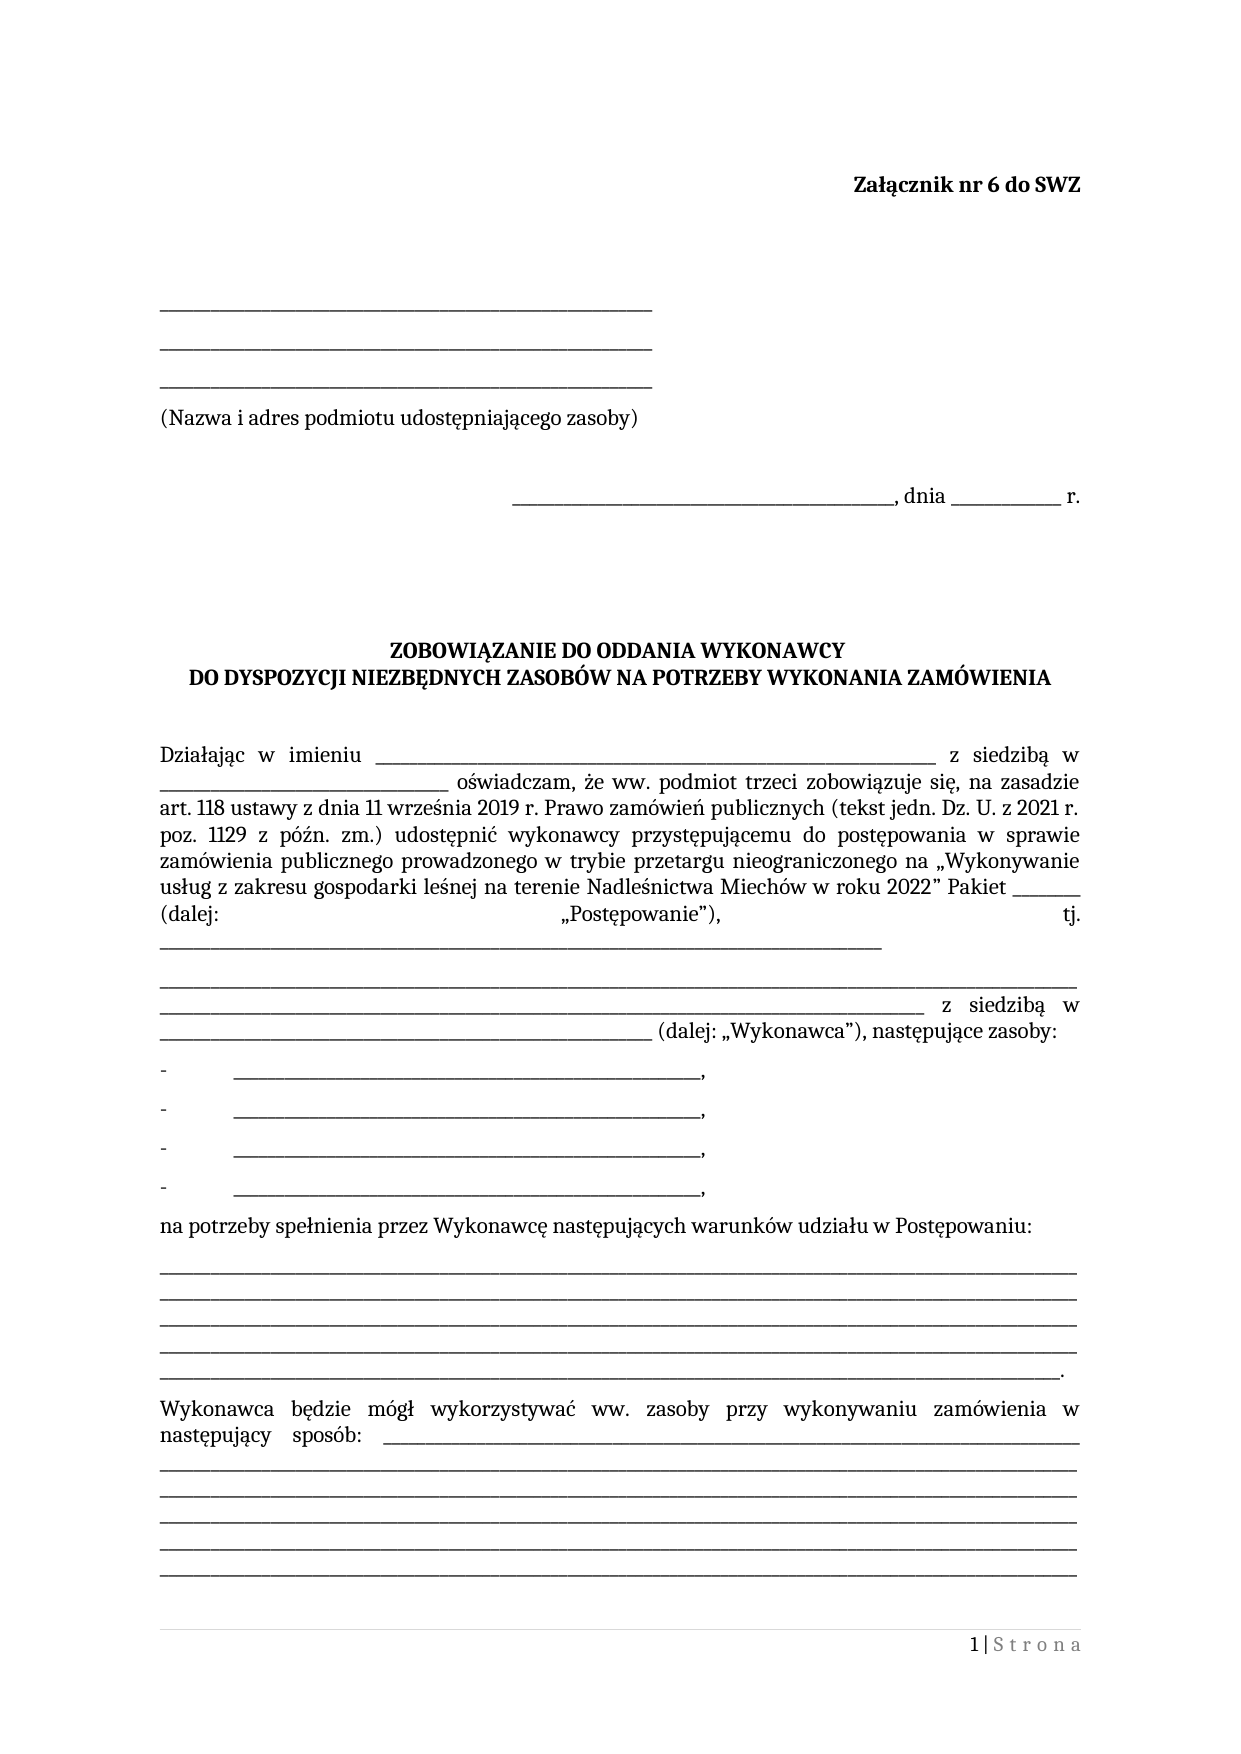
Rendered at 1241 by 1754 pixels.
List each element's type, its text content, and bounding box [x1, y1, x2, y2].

text __________________________________________________________ [159, 288, 1081, 315]
text - _______________________________________________________, [159, 1057, 1081, 1083]
text Działając w imieniu __________________________________________________________________ z siedzibą w __________________________________ oświadczam, że ww. podmiot trzeci zobowiązuje się, na zasadzie art. 118 ustawy z dnia 11 września 2019 r. Prawo zamówień publicznych (tekst jedn. Dz. U. z 2021 r. poz. 1129 z późn. zm.) udostępnić wykonawcy przystępującemu do postępowania w sprawie zamówienia publicznego prowadzonego w trybie przetargu nieograniczonego na „Wykonywanie usług z zakresu gospodarki leśnej na terenie Nadleśnictwa Miechów w roku 2022” Pakiet ________ (dalej: „Postępowanie”), tj. _____________________________________________________________________________________ [159, 742, 1081, 953]
text - _______________________________________________________, [159, 1096, 1081, 1122]
text - _______________________________________________________, [159, 1135, 1081, 1161]
text __________________________________________________________ [159, 366, 1081, 393]
text __________________________________________________________ [159, 327, 1081, 354]
text __________________________________________________________________________________________________________________________________________________________________________________________________________________________________________________________________________________________________________________________________________________________________________________________________________________________________________________________________________________________________________________________________________________________. [159, 1251, 1081, 1383]
text na potrzeby spełnienia przez Wykonawcę następujących warunków udziału w Postępowaniu: [159, 1213, 1081, 1239]
text _____________________________________________, dnia _____________ r. [159, 483, 1081, 509]
text Załącznik nr 6 do SWZ [159, 172, 1081, 198]
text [159, 1396, 1081, 1580]
text ZOBOWIĄZANIE DO ODDANIA WYKONAWCY DO DYSPOZYCJI NIEZBĘDNYCH ZASOBÓW NA POTRZEBY WYKONANIA ZAMÓWIENIA [159, 638, 1081, 691]
text - _______________________________________________________, [159, 1174, 1081, 1200]
text ______________________________________________________________________________________________________________________________________________________________________________________________________ z siedzibą w __________________________________________________________ (dalej: „Wykonawca”), następujące zasoby: [159, 966, 1081, 1045]
text (Nazwa i adres podmiotu udostępniającego zasoby) [159, 405, 1081, 431]
